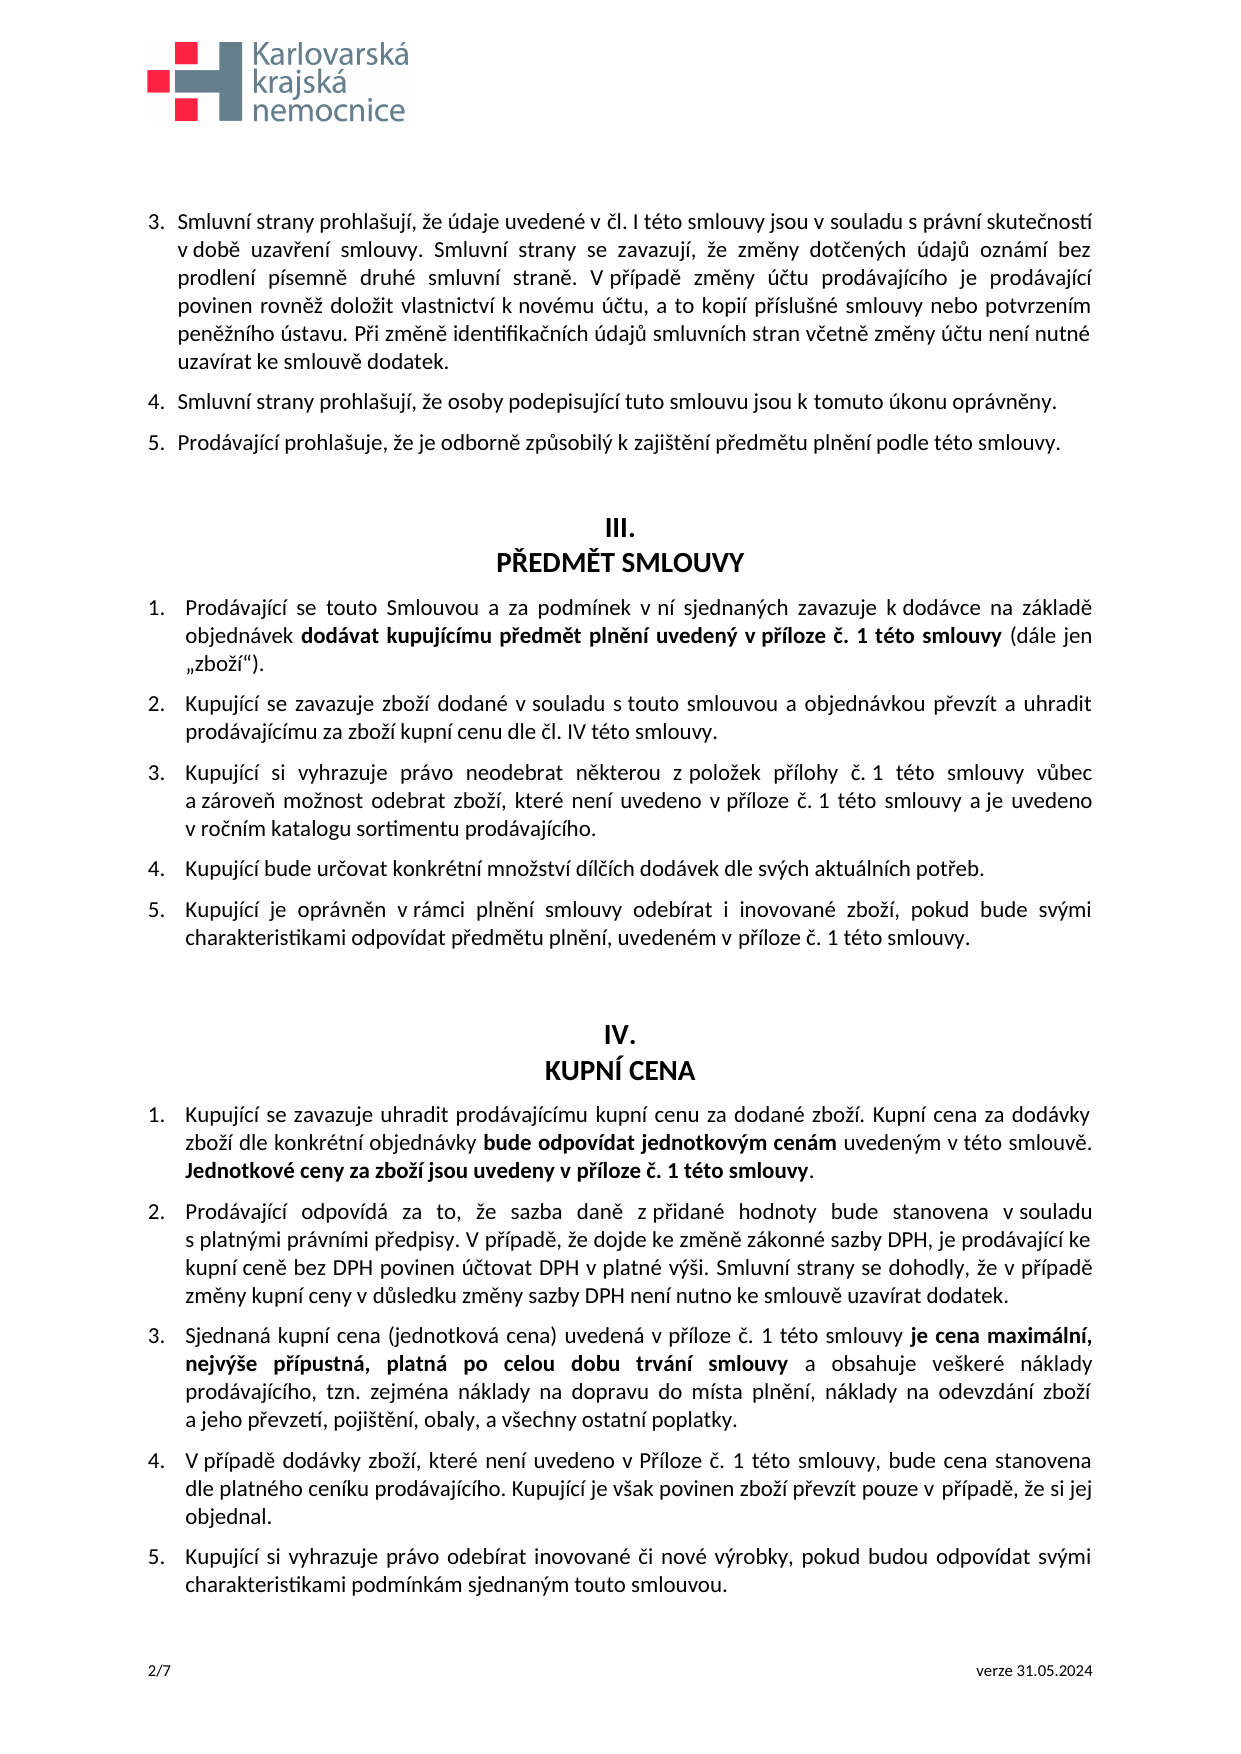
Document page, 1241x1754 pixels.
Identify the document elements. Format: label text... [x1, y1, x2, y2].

list Smluvní strany prohlašují, že údaje uvedené v čl. I této smlouvy jsou v souladu s právní skutečností v době uzavření smlouvy. Smluvní strany se zavazují, že změny dotčených údajů oznámí bez prodlení písemně druhé smluvní straně. V případě změny účtu prodávajícího je prodávající povinen rovněž doložit vlastnictví k novému účtu, a to kopií příslušné smlouvy nebo potvrzením peněžního ústavu. Při změně identifikačních údajů smluvních stran včetně změny účtu není nutné uzavírat ke smlouvě dodatek. [148, 207, 1093, 375]
list V případě dodávky zboží, které není uvedeno v Příloze č. 1 této smlouvy, bude cena stanovena dle platného ceníku prodávajícího. Kupující je však povinen zboží převzít pouze v případě, že si jej objednal. [148, 1446, 1093, 1530]
list Prodávající prohlašuje, že je odborně způsobilý k zajištění předmětu plnění podle této smlouvy. [148, 428, 1093, 456]
list Sjednaná kupní cena (jednotková cena) uvedená v příloze č. 1 této smlouvy je cena maximální, nejvýše přípustná, platná po celou dobu trvání smlouvy a obsahuje veškeré náklady prodávajícího, tzn. zejména náklady na dopravu do místa plnění, náklady na odevzdání zboží a jeho převzetí, pojištění, obaly, a všechny ostatní poplatky. [148, 1321, 1093, 1433]
picture [147, 42, 413, 122]
list Kupující si vyhrazuje právo neodebrat některou z položek přílohy č. 1 této smlouvy vůbec a zároveň možnost odebrat zboží, které není uvedeno v příloze č. 1 této smlouvy a je uvedeno v ročním katalogu sortimentu prodávajícího. [148, 758, 1093, 842]
list Prodávající se touto Smlouvou a za podmínek v ní sjednaných zavazuje k dodávce na základě objednávek dodávat kupujícímu předmět plnění uvedený v příloze č. 1 této smlouvy (dále jen „zboží“). [148, 593, 1093, 677]
subtitle IV. [148, 1016, 1093, 1052]
subtitle Předmět smlouvy [148, 544, 1093, 580]
list Kupující se zavazuje zboží dodané v souladu s touto smlouvou a objednávkou převzít a uhradit prodávajícímu za zboží kupní cenu dle čl. IV této smlouvy. [148, 689, 1093, 745]
list Kupující je oprávněn v rámci plnění smlouvy odebírat i inovované zboží, pokud bude svými charakteristikami odpovídat předmětu plnění, uvedeném v příloze č. 1 této smlouvy. [148, 895, 1093, 951]
subtitle Kupní cena [148, 1052, 1093, 1088]
list Kupující se zavazuje uhradit prodávajícímu kupní cenu za dodané zboží. Kupní cena za dodávky zboží dle konkrétní objednávky bude odpovídat jednotkovým cenám uvedeným v této smlouvě. Jednotkové ceny za zboží jsou uvedeny v příloze č. 1 této smlouvy. [148, 1100, 1093, 1184]
list Smluvní strany prohlašují, že osoby podepisující tuto smlouvu jsou k tomuto úkonu oprávněny. [148, 387, 1093, 415]
list Prodávající odpovídá za to, že sazba daně z přidané hodnoty bude stanovena v souladu s platnými právními předpisy. V případě, že dojde ke změně zákonné sazby DPH, je prodávající ke kupní ceně bez DPH povinen účtovat DPH v platné výši. Smluvní strany se dohodly, že v případě změny kupní ceny v důsledku změny sazby DPH není nutno ke smlouvě uzavírat dodatek. [148, 1197, 1093, 1309]
list Kupující si vyhrazuje právo odebírat inovované či nové výrobky, pokud budou odpovídat svými charakteristikami podmínkám sjednaným touto smlouvou. [148, 1542, 1093, 1598]
subtitle III. [148, 509, 1093, 544]
list Kupující bude určovat konkrétní množství dílčích dodávek dle svých aktuálních potřeb. [148, 854, 1093, 882]
